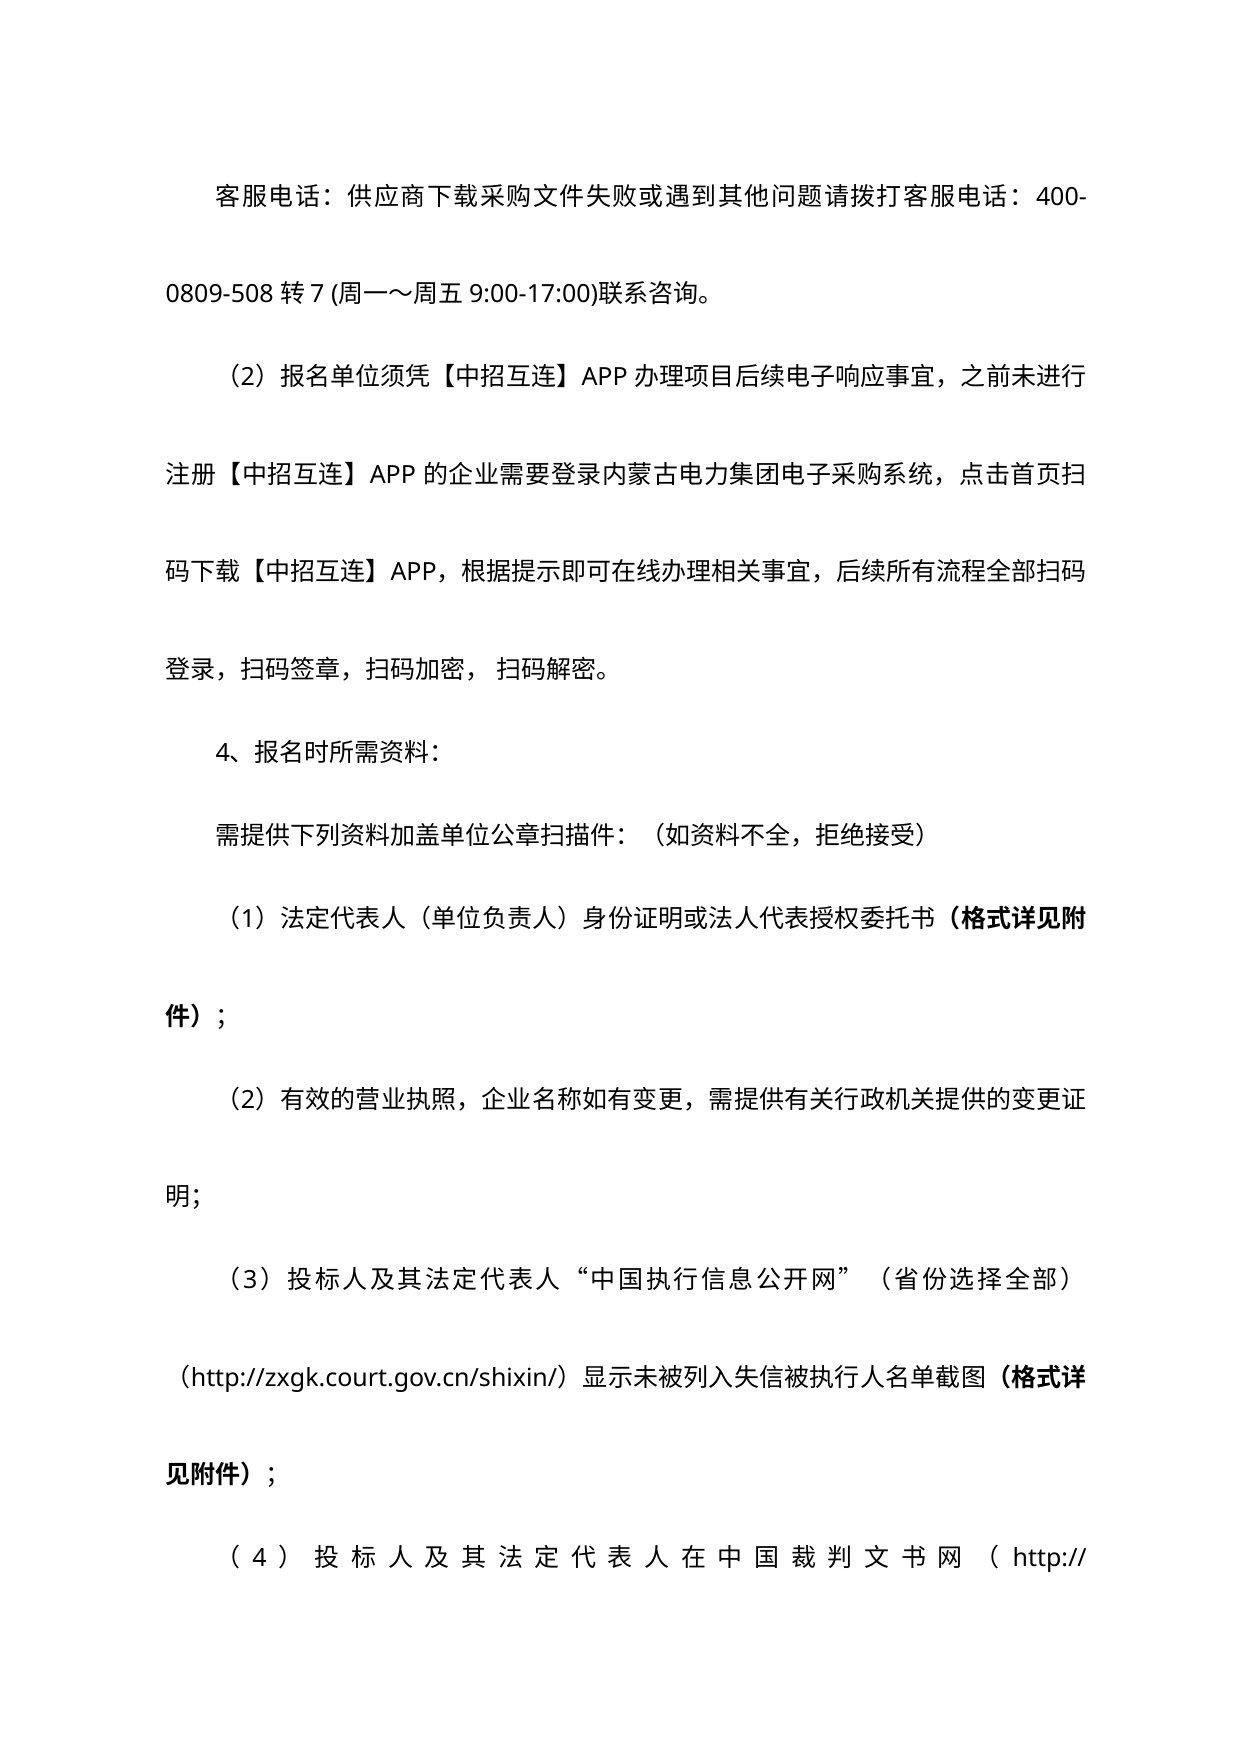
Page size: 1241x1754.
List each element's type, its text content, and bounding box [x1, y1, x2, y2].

text 客服电话：供应商下载采购文件失败或遇到其他问题请拨打客服电话：400-0809-508 转7 (周一～周五 9:00-17:00)联系咨询。 [165, 162, 1087, 324]
text （1）法定代表人（单位负责人）身份证明或法人代表授权委托书（格式详见附件）； [165, 884, 1087, 1047]
text （2）报名单位须凭【中招互连】APP 办理项目后续电子响应事宜，之前未进行注册【中招互连】APP 的企业需要登录内蒙古电力集团电子采购系统，点击首页扫码下载【中招互连】APP，根据提示即可在线办理相关事宜，后续所有流程全部扫码登录，扫码签章，扫码加密， 扫码解密。 [165, 342, 1087, 700]
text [165, 1523, 1087, 1588]
text （3）投标人及其法定代表人“中国执行信息公开网”（省份选择全部）（http://zxgk.court.gov.cn/shixin/）显示未被列入失信被执行人名单截图（格式详见附件）； [165, 1245, 1087, 1505]
text （2）有效的营业执照，企业名称如有变更，需提供有关行政机关提供的变更证明； [165, 1065, 1087, 1227]
text 4、报名时所需资料： [165, 718, 1087, 783]
text 需提供下列资料加盖单位公章扫描件：（如资料不全，拒绝接受） [165, 801, 1087, 866]
